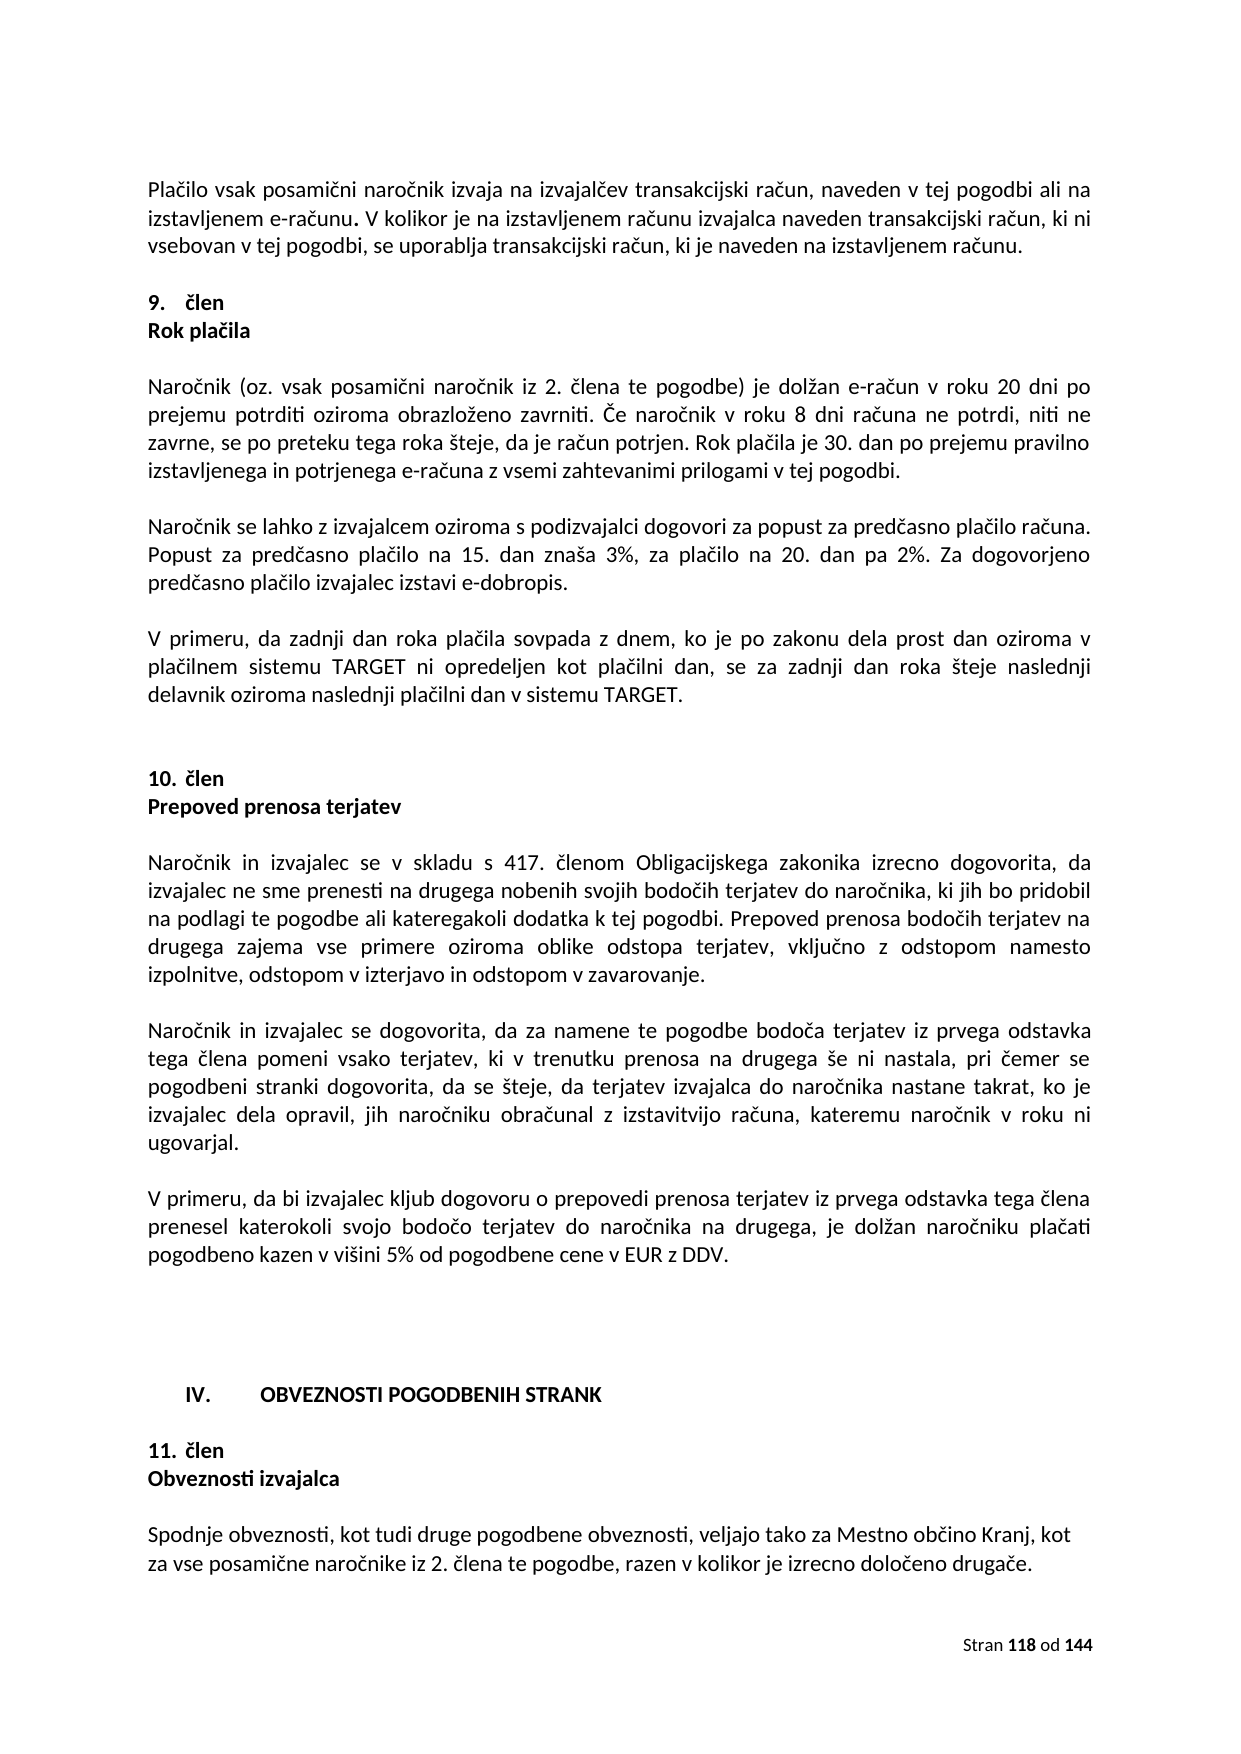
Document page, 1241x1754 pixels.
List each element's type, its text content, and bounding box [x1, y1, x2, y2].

text V primeru, da bi izvajalec kljub dogovoru o prepovedi prenosa terjatev iz prvega odstavka tega člena prenesel katerokoli svojo bodočo terjatev do naročnika na drugega, je dolžan naročniku plačati pogodbeno kazen v višini 5% od pogodbene cene v EUR z DDV. [148, 1184, 1093, 1268]
list člen [148, 764, 1093, 792]
text Spodnje obveznosti, kot tudi druge pogodbene obveznosti, veljajo tako za Mestno občino Kranj, kot za vse posamične naročnike iz 2. člena te pogodbe, razen v kolikor je izrecno določeno drugače. [148, 1521, 1093, 1577]
text Obveznosti izvajalca [148, 1464, 1093, 1493]
text V primeru, da zadnji dan roka plačila sovpada z dnem, ko je po zakonu dela prost dan oziroma v plačilnem sistemu TARGET ni opredeljen kot plačilni dan, se za zadnji dan roka šteje naslednji delavnik oziroma naslednji plačilni dan v sistemu TARGET. [148, 624, 1093, 708]
text Naročnik in izvajalec se v skladu s 417. členom Obligacijskega zakonika izrecno dogovorita, da izvajalec ne sme prenesti na drugega nobenih svojih bodočih terjatev do naročnika, ki jih bo pridobil na podlagi te pogodbe ali kateregakoli dodatka k tej pogodbi. Prepoved prenosa bodočih terjatev na drugega zajema vse primere oziroma oblike odstopa terjatev, vključno z odstopom namesto izpolnitve, odstopom v izterjavo in odstopom v zavarovanje. [148, 848, 1093, 988]
text Prepoved prenosa terjatev [148, 792, 1093, 820]
list člen [148, 288, 1093, 316]
text Plačilo vsak posamični naročnik izvaja na izvajalčev transakcijski račun, naveden v tej pogodbi ali na izstavljenem e-računu. V kolikor je na izstavljenem računu izvajalca naveden transakcijski račun, ki ni vsebovan v tej pogodbi, se uporablja transakcijski račun, ki je naveden na izstavljenem računu. [148, 176, 1093, 260]
text Naročnik se lahko z izvajalcem oziroma s podizvajalci dogovori za popust za predčasno plačilo računa. Popust za predčasno plačilo na 15. dan znaša 3%, za plačilo na 20. dan pa 2%. Za dogovorjeno predčasno plačilo izvajalec izstavi e-dobropis. [148, 512, 1093, 596]
text Naročnik (oz. vsak posamični naročnik iz 2. člena te pogodbe) je dolžan e-račun v roku 20 dni po prejemu potrditi oziroma obrazloženo zavrniti. Če naročnik v roku 8 dni računa ne potrdi, niti ne zavrne, se po preteku tega roka šteje, da je račun potrjen. Rok plačila je 30. dan po prejemu pravilno izstavljenega in potrjenega e-računa z vsemi zahtevanimi prilogami v tej pogodbi. [148, 372, 1093, 484]
list člen [148, 1437, 1093, 1464]
text Rok plačila [148, 316, 1093, 344]
text Naročnik in izvajalec se dogovorita, da za namene te pogodbe bodoča terjatev iz prvega odstavka tega člena pomeni vsako terjatev, ki v trenutku prenosa na drugega še ni nastala, pri čemer se pogodbeni stranki dogovorita, da se šteje, da terjatev izvajalca do naročnika nastane takrat, ko je izvajalec dela opravil, jih naročniku obračunal z izstavitvijo računa, kateremu naročnik v roku ni ugovarjal. [148, 1016, 1093, 1156]
list OBVEZNOSTI POGODBENIH STRANK [185, 1381, 1093, 1408]
